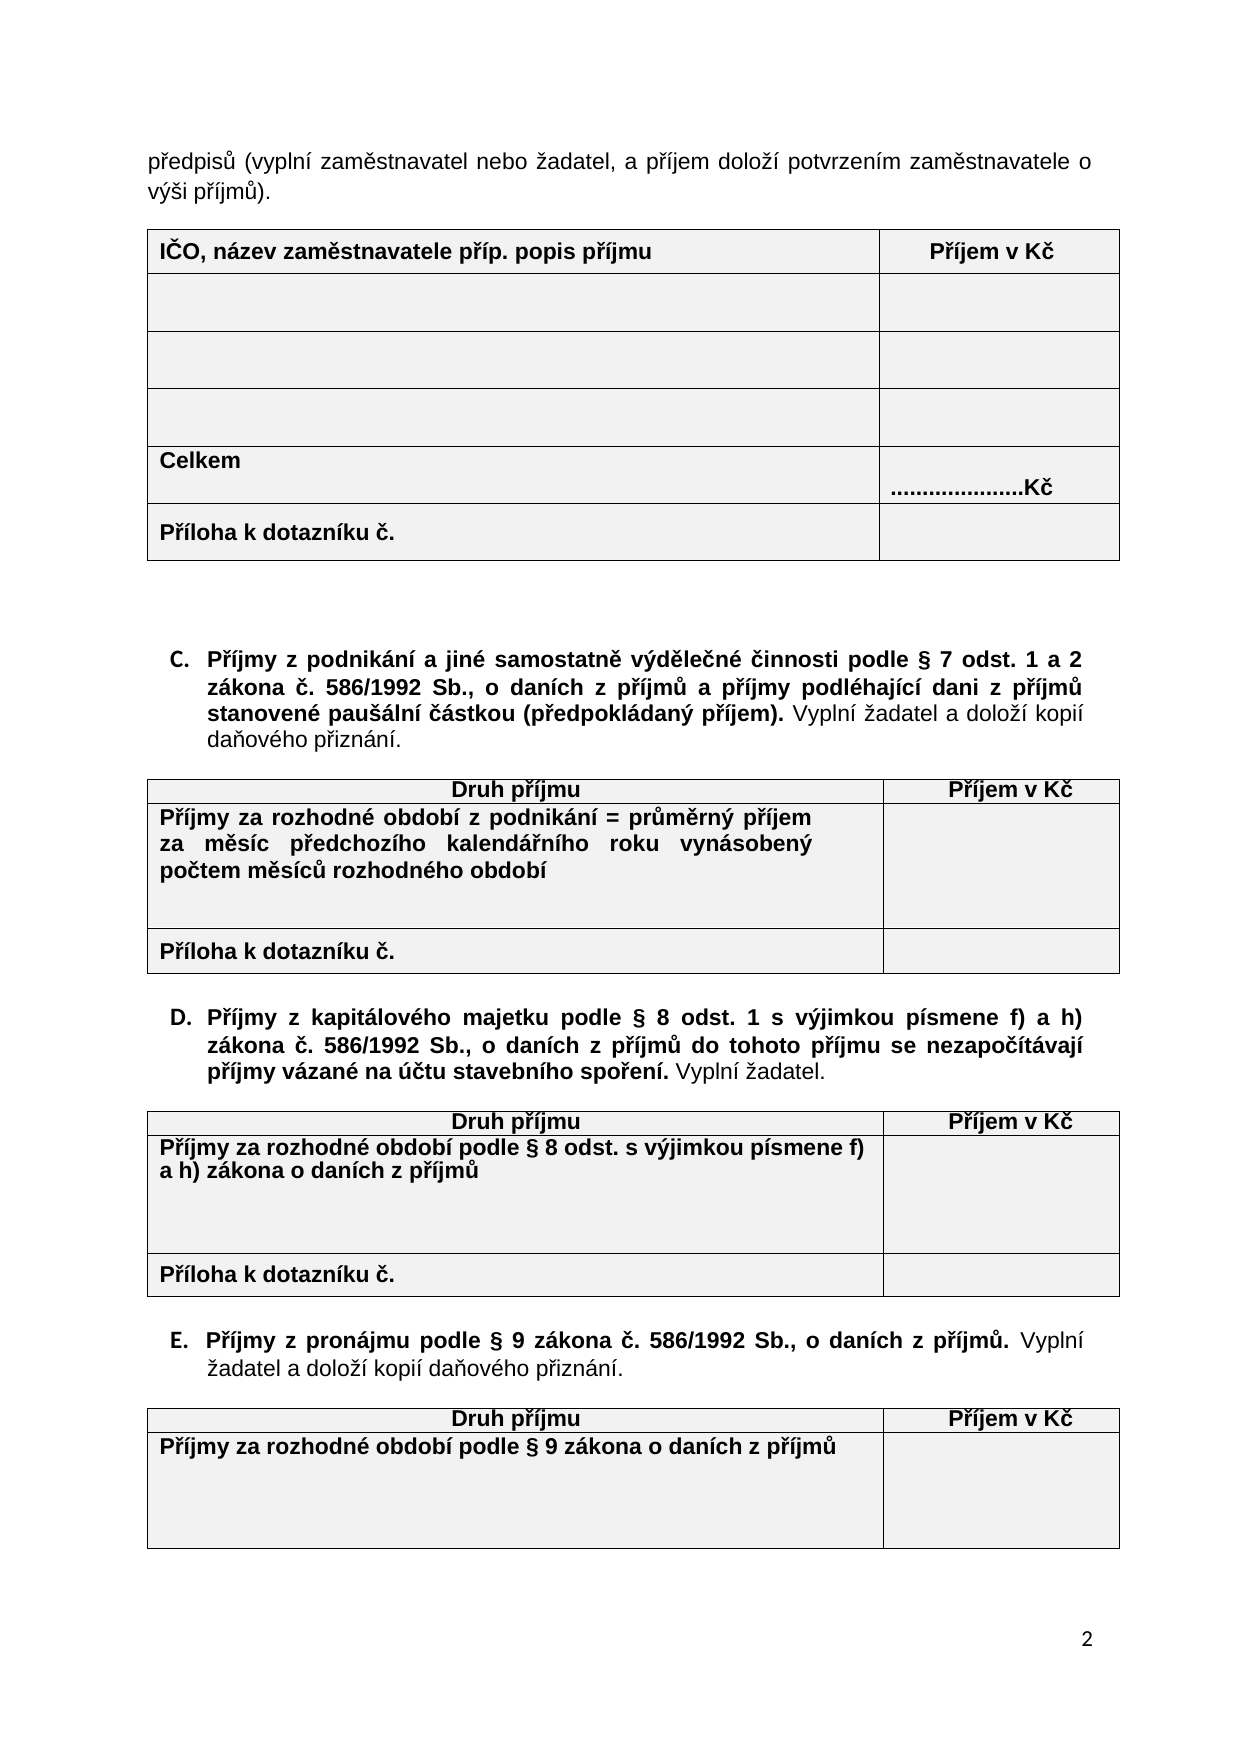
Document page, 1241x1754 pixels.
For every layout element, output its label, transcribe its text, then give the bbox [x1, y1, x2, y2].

table_header Příjem v Kč [880, 230, 1119, 273]
table_header Druh příjmu [148, 780, 883, 803]
table_cell Příjmy za rozhodné období podle § 8 odst. s výjimkou písmene f) a h) zákona o daních z příjmů [148, 1136, 883, 1253]
table_cell Příjmy za rozhodné období podle § 9 zákona o daních z příjmů [148, 1433, 883, 1548]
table_cell Příjmy za rozhodné období z podnikání = průměrný příjem za měsíc předchozího kalendářního roku vynásobený počtem měsíců rozhodného období [148, 804, 883, 927]
list Příjmy z pronájmu podle § 9 zákona č. 586/1992 Sb., o daních z příjmů. Vyplní žadatel a doloží kopií daňového přiznání. [170, 1324, 1084, 1381]
table_cell [880, 389, 1119, 446]
table_cell [884, 929, 1119, 973]
list Příjmy z podnikání a jiné samostatně výdělečné činnosti podle § 7 odst. 1 a 2 zákona č. 586/1992 Sb., o daních z příjmů a příjmy podléhající dani z příjmů stanovené paušální částkou (předpokládaný příjem). Vyplní žadatel a doloží kopií daňového přiznání. [170, 643, 1084, 752]
table_header IČO, název zaměstnavatele příp. popis příjmu [148, 230, 879, 273]
table_cell [884, 1136, 1119, 1253]
table_cell Příloha k dotazníku č. [148, 1254, 883, 1296]
table_cell .....................Kč [880, 447, 1119, 503]
table_cell [880, 504, 1119, 560]
table_cell [884, 1433, 1119, 1548]
table_header Druh příjmu [148, 1409, 883, 1432]
table_cell [148, 332, 879, 388]
table_cell [884, 804, 1119, 927]
table_header Příjem v Kč [884, 1112, 1119, 1135]
table_cell [884, 1254, 1119, 1296]
table_cell Celkem [148, 447, 879, 503]
table_cell Příloha k dotazníku č. [148, 504, 879, 560]
table_header Příjem v Kč [884, 1409, 1119, 1432]
table_cell [880, 274, 1119, 331]
list Příjmy z kapitálového majetku podle § 8 odst. 1 s výjimkou písmene f) a h) zákona č. 586/1992 Sb., o daních z příjmů do tohoto příjmu se nezapočítávají příjmy vázané na účtu stavebního spoření. Vyplní žadatel. [170, 1001, 1084, 1084]
table_cell [880, 332, 1119, 388]
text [148, 148, 1093, 204]
table_cell [148, 389, 879, 446]
table_cell [148, 274, 879, 331]
table_cell Příloha k dotazníku č. [148, 929, 883, 973]
table_header Druh příjmu [148, 1112, 883, 1135]
table_header Příjem v Kč [884, 780, 1119, 803]
